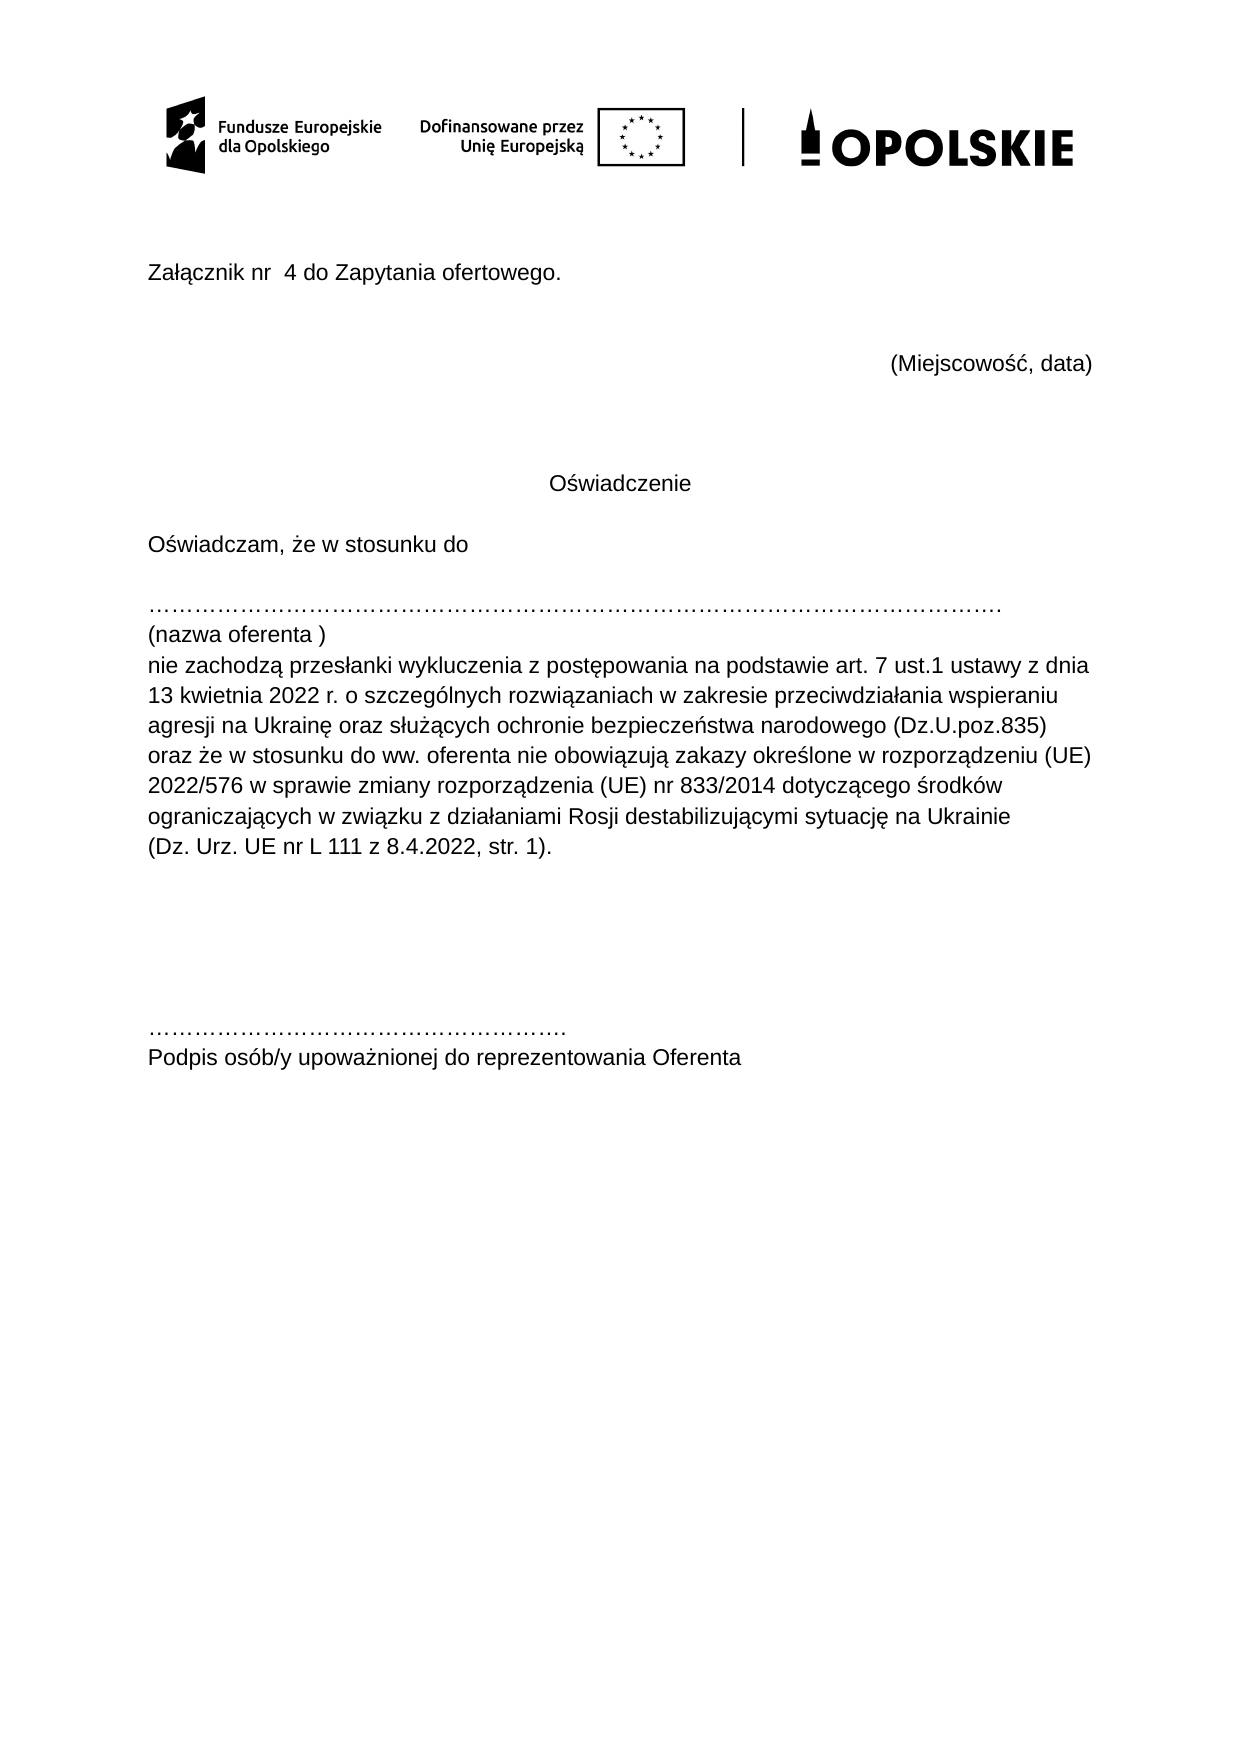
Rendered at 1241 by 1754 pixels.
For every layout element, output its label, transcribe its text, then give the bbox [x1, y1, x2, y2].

text Oświadczenie [148, 470, 1093, 497]
text Załącznik nr 4 do Zapytania ofertowego. [148, 259, 1093, 285]
text …………………………………………………………………………………………………. [148, 591, 1093, 618]
text nie zachodzą przesłanki wykluczenia z postępowania na podstawie art. 7 ust.1 ustawy z dnia 13 kwietnia 2022 r. o szczególnych rozwiązaniach w zakresie przeciwdziałania wspieraniu agresji na Ukrainę oraz służących ochronie bezpieczeństwa narodowego (Dz.U.poz.835) oraz że w stosunku do ww. oferenta nie obowiązują zakazy określone w rozporządzeniu (UE) 2022/576 w sprawie zmiany rozporządzenia (UE) nr 833/2014 dotyczącego środków ograniczających w związku z działaniami Rosji destabilizującymi sytuację na Ukrainie (Dz. Urz. UE nr L 111 z 8.4.2022, str. 1). [148, 652, 1093, 859]
text Podpis osób/y upoważnionej do reprezentowania Oferenta [148, 1044, 1093, 1071]
text (Miejscowość, data) [148, 349, 1093, 376]
text Oświadczam, że w stosunku do [148, 531, 1093, 557]
text (nazwa oferenta ) [148, 621, 1093, 648]
text ………………………………………………. [148, 1014, 1093, 1041]
picture [147, 73, 1093, 198]
